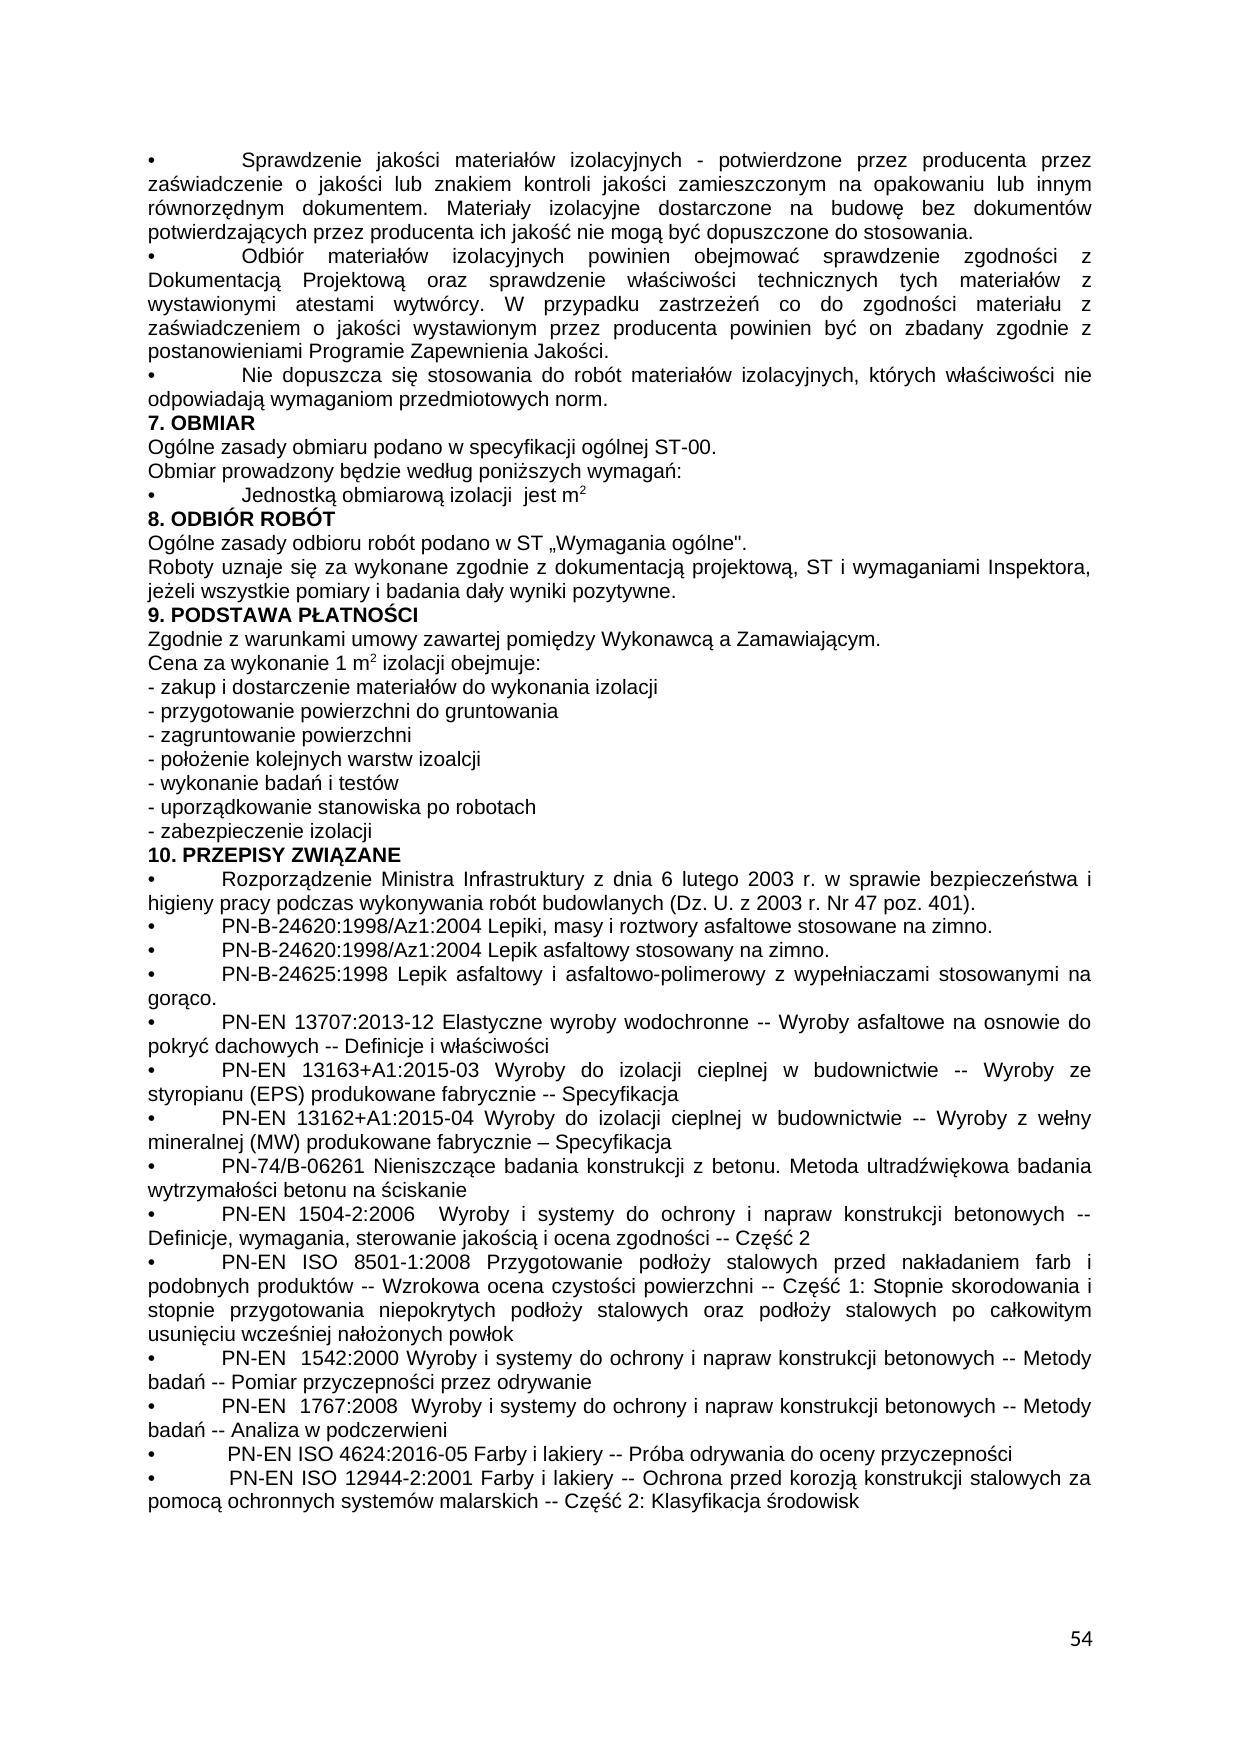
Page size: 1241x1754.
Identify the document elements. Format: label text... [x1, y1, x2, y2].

text - położenie kolejnych warstw izoalcji [148, 747, 1093, 771]
text • PN-EN ISO 8501-1:2008 Przygotowanie podłoży stalowych przed nakładaniem farb i podobnych produktów -- Wzrokowa ocena czystości powierzchni -- Część 1: Stopnie skorodowania i stopnie przygotowania niepokrytych podłoży stalowych oraz podłoży stalowych po całkowitym usunięciu wcześniej nałożonych powłok [148, 1250, 1093, 1346]
text Obmiar prowadzony będzie według poniższych wymagań: [148, 459, 1093, 483]
text Ogólne zasady obmiaru podano w specyfikacji ogólnej ST-00. [148, 435, 1093, 459]
text - uporządkowanie stanowiska po robotach [148, 794, 1093, 818]
text • PN-EN 13707:2013-12 Elastyczne wyroby wodochronne -- Wyroby asfaltowe na osnowie do pokryć dachowych -- Definicje i właściwości [148, 1010, 1093, 1058]
text • PN-B-24620:1998/Az1:2004 Lepiki, masy i roztwory asfaltowe stosowane na zimno. [148, 914, 1093, 938]
text Ogólne zasady odbioru robót podano w ST „Wymagania ogólne". [148, 531, 1093, 555]
text • PN-74/B-06261 Nieniszczące badania konstrukcji z betonu. Metoda ultradźwiękowa badania wytrzymałości betonu na ściskanie [148, 1154, 1093, 1202]
text • Odbiór materiałów izolacyjnych powinien obejmować sprawdzenie zgodności z Dokumentacją Projektową oraz sprawdzenie właściwości technicznych tych materiałów z wystawionymi atestami wytwórcy. W przypadku zastrzeżeń co do zgodności materiału z zaświadczeniem o jakości wystawionym przez producenta powinien być on zbadany zgodnie z postanowieniami Programie Zapewnienia Jakości. [148, 243, 1093, 363]
text - przygotowanie powierzchni do gruntowania [148, 699, 1093, 723]
text • Jednostką obmiarową izolacji jest m2 [148, 483, 1093, 507]
text - zagruntowanie powierzchni [148, 723, 1093, 747]
text Zgodnie z warunkami umowy zawartej pomiędzy Wykonawcą a Zamawiającym. [148, 627, 1093, 651]
text - zabezpieczenie izolacji [148, 818, 1093, 842]
text 10. PRZEPISY ZWIĄZANE [148, 842, 1093, 866]
text - zakup i dostarczenie materiałów do wykonania izolacji [148, 675, 1093, 699]
text • PN-EN 13162+A1:2015-04 Wyroby do izolacji cieplnej w budownictwie -- Wyroby z wełny mineralnej (MW) produkowane fabrycznie – Specyfikacja [148, 1106, 1093, 1154]
text • PN-EN 1504-2:2006 Wyroby i systemy do ochrony i napraw konstrukcji betonowych -- Definicje, wymagania, sterowanie jakością i ocena zgodności -- Część 2 [148, 1202, 1093, 1250]
text • PN-B-24625:1998 Lepik asfaltowy i asfaltowo-polimerowy z wypełniaczami stosowanymi na gorąco. [148, 962, 1093, 1010]
text Roboty uznaje się za wykonane zgodnie z dokumentacją projektową, ST i wymaganiami Inspektora, jeżeli wszystkie pomiary i badania dały wyniki pozytywne. [148, 555, 1093, 603]
text • Nie dopuszcza się stosowania do robót materiałów izolacyjnych, których właściwości nie odpowiadają wymaganiom przedmiotowych norm. [148, 363, 1093, 411]
text - wykonanie badań i testów [148, 771, 1093, 794]
text • PN-EN ISO 12944-2:2001 Farby i lakiery -- Ochrona przed korozją konstrukcji stalowych za pomocą ochronnych systemów malarskich -- Część 2: Klasyfikacja środowisk [148, 1465, 1093, 1513]
text • PN-EN 1767:2008 Wyroby i systemy do ochrony i napraw konstrukcji betonowych -- Metody badań -- Analiza w podczerwieni [148, 1393, 1093, 1441]
text 9. PODSTAWA PŁATNOŚCI [148, 603, 1093, 627]
text Cena za wykonanie 1 m2 izolacji obejmuje: [148, 651, 1093, 675]
text • PN-B-24620:1998/Az1:2004 Lepik asfaltowy stosowany na zimno. [148, 938, 1093, 962]
text 8. ODBIÓR ROBÓT [148, 507, 1093, 531]
text • Sprawdzenie jakości materiałów izolacyjnych - potwierdzone przez producenta przez zaświadczenie o jakości lub znakiem kontroli jakości zamieszczonym na opakowaniu lub innym równorzędnym dokumentem. Materiały izolacyjne dostarczone na budowę bez dokumentów potwierdzających przez producenta ich jakość nie mogą być dopuszczone do stosowania. [148, 148, 1093, 243]
text 7. OBMIAR [148, 411, 1093, 435]
text • PN-EN ISO 4624:2016-05 Farby i lakiery -- Próba odrywania do oceny przyczepności [148, 1441, 1093, 1465]
text • PN-EN 1542:2000 Wyroby i systemy do ochrony i napraw konstrukcji betonowych -- Metody badań -- Pomiar przyczepności przez odrywanie [148, 1346, 1093, 1393]
text • PN-EN 13163+A1:2015-03 Wyroby do izolacji cieplnej w budownictwie -- Wyroby ze styropianu (EPS) produkowane fabrycznie -- Specyfikacja [148, 1058, 1093, 1106]
text • Rozporządzenie Ministra Infrastruktury z dnia 6 lutego 2003 r. w sprawie bezpieczeństwa i higieny pracy podczas wykonywania robót budowlanych (Dz. U. z 2003 r. Nr 47 poz. 401). [148, 866, 1093, 914]
